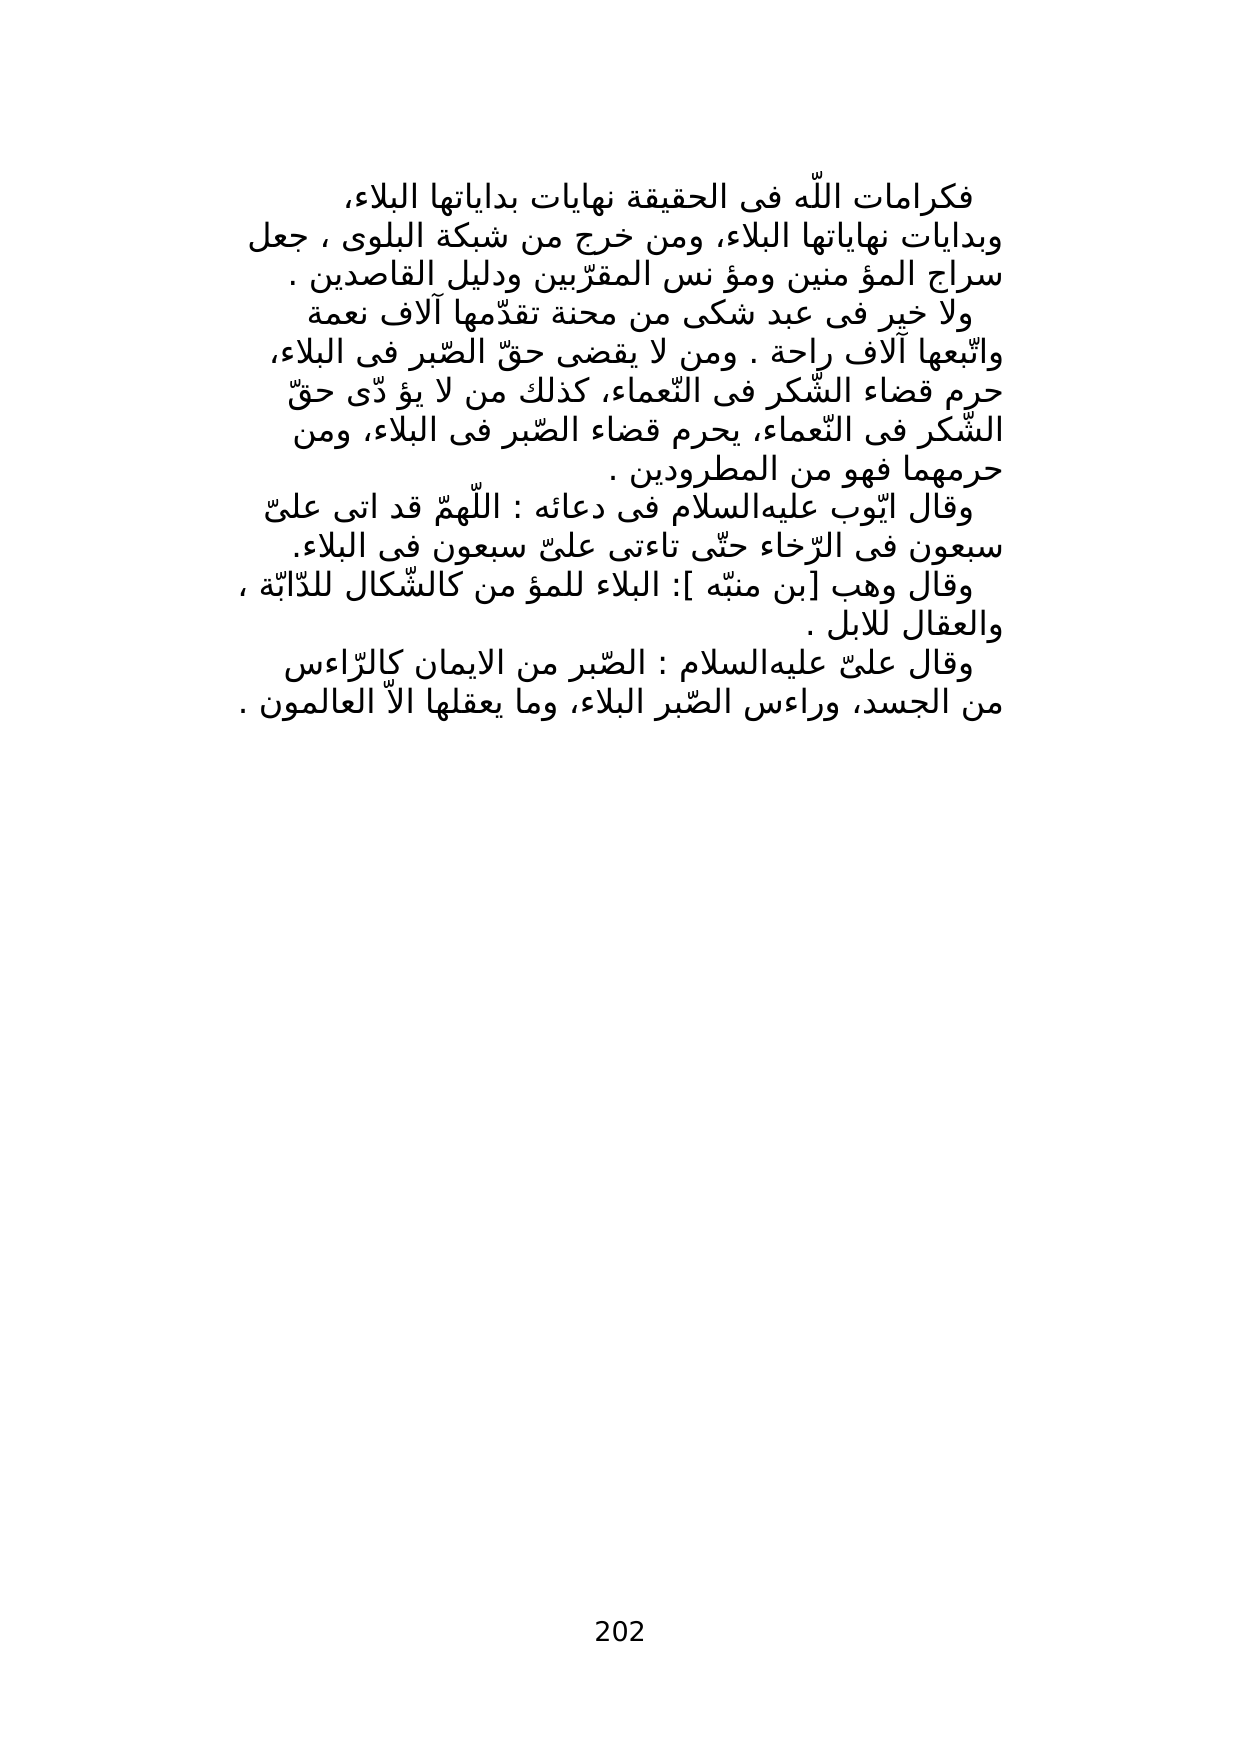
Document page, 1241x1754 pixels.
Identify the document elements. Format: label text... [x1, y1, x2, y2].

text وقال علىّ عليه‌السلام : الصّبر من الايمان كالرّاءس من الجسد، وراءس الصّبر البلاء، وما يعقلها الاّ العالمون . [236, 643, 1004, 721]
text ولا خير فى عبد شكى من محنة تقدّمها آلاف نعمة واتّبعها آلاف راحة . ومن لا يقضى حقّ الصّبر فى البلاء، حرم قضاء الشّكر فى النّعماء، كذلك من لا يؤ دّى حقّ الشّكر فى النّعماء، يحرم قضاء الصّبر فى البلاء، ومن حرمهما فهو من المطرودين . [236, 294, 1004, 488]
text وقال ايّوب عليه‌السلام فى دعائه : اللّهمّ قد اتى علىّ سبعون فى الرّخاء حتّى تاءتى علىّ سبعون فى البلاء. [236, 488, 1004, 566]
text وقال وهب [بن منبّه ]: البلاء للمؤ من كالشّكال للدّابّة ، والعقال للابل . [236, 566, 1004, 643]
text فكرامات اللّه فى الحقيقة نهايات بداياتها البلاء، وبدايات نهاياتها البلاء، ومن خرج من شبكة البلوى ، جعل سراج المؤ منين ومؤ نس المقرّبين ودليل القاصدين . [236, 177, 1004, 294]
